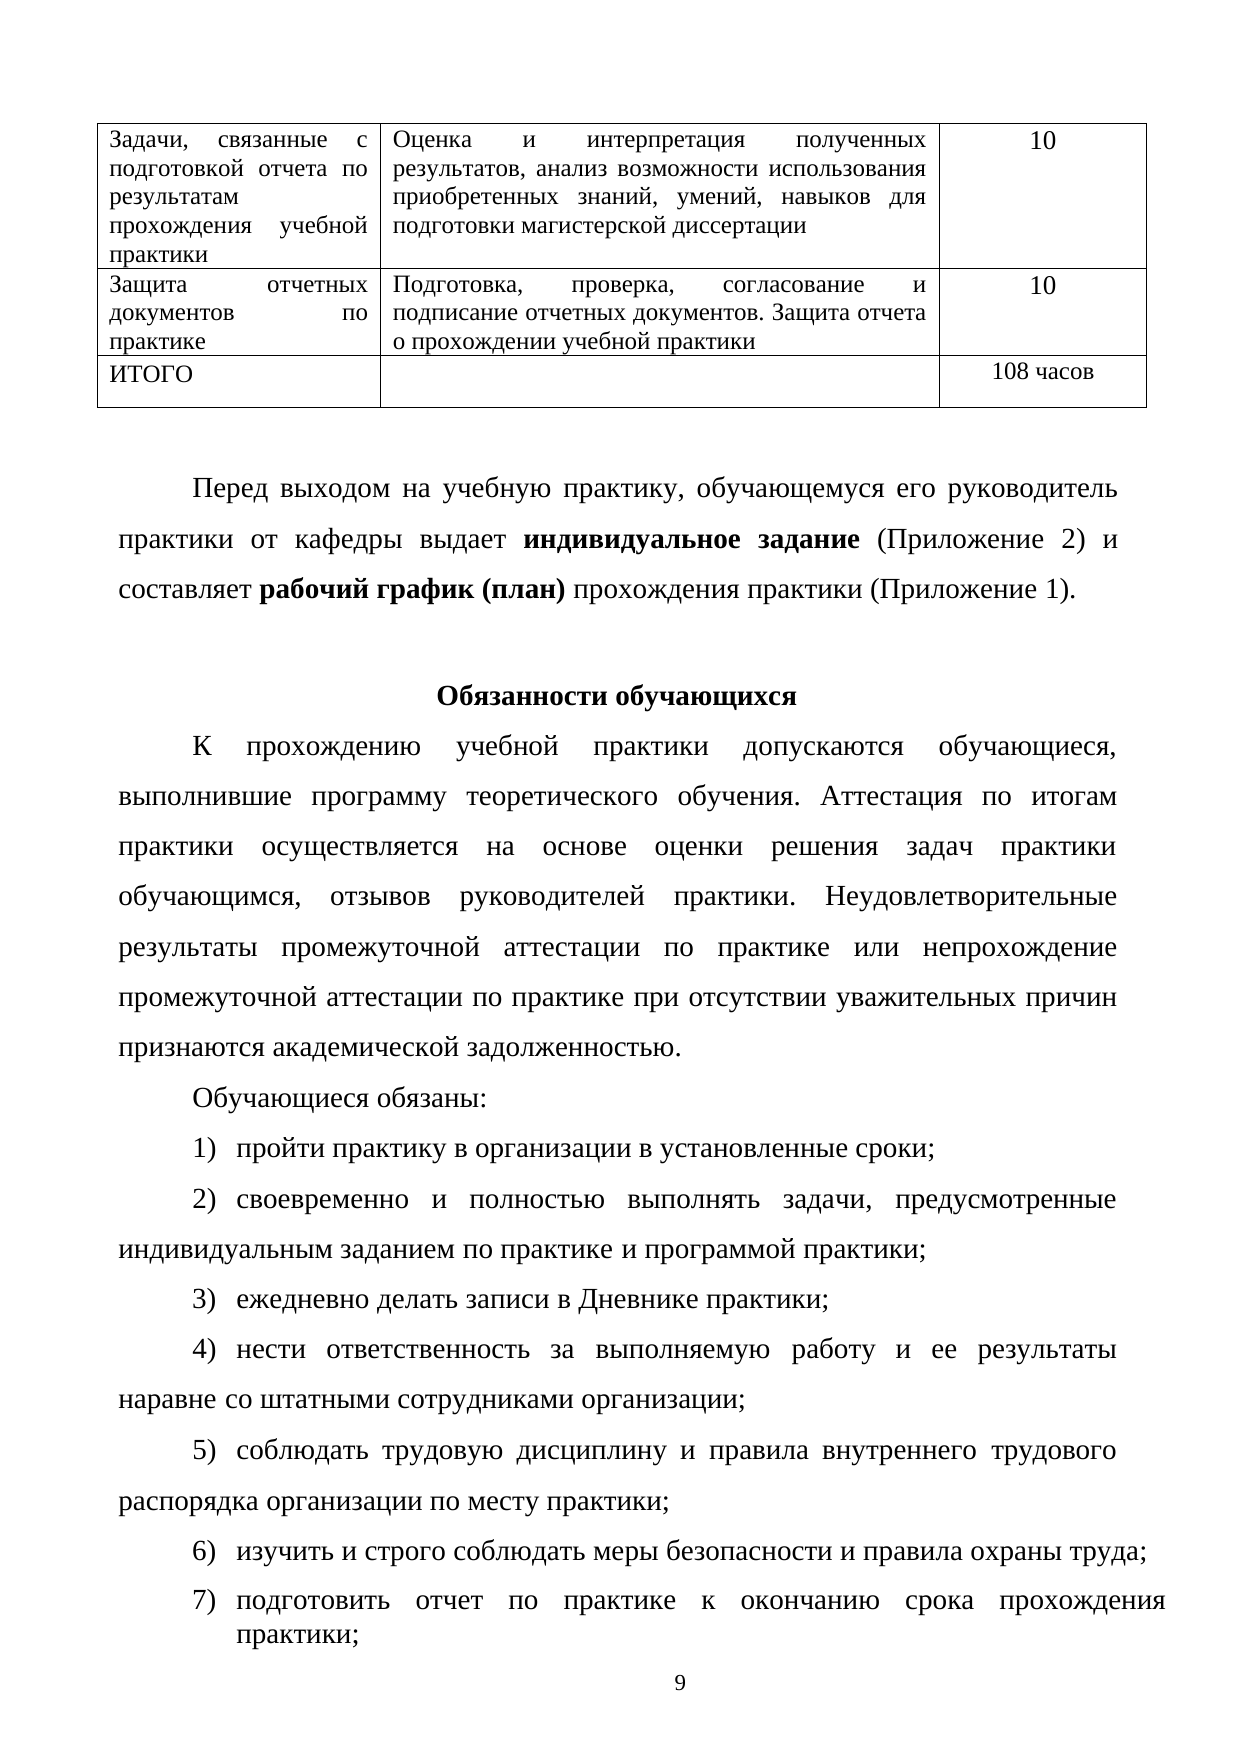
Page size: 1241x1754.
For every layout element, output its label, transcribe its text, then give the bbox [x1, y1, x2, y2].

table_cell Задачи, связанные с подготовкой отчета по результатам прохождения учебной практики [98, 124, 380, 268]
table_cell Защита отчетных документов по практике [98, 269, 380, 355]
list пройти практику в организации в установленные сроки; [118, 1130, 1117, 1164]
table_cell [381, 356, 939, 407]
table_cell Оценка и интерпретация полученных результатов, анализ возможности использования приобретенных знаний, умений, навыков для подготовки магистерской диссертации [381, 124, 939, 268]
list своевременно и полностью выполнять задачи, предусмотренные индивидуальным заданием по практике и программой практики; [118, 1181, 1116, 1265]
table_cell ИТОГО [98, 356, 380, 407]
text Перед выходом на учебную практику, обучающемуся его руководитель практики от кафедры выдает индивидуальное задание (Приложение 2) и составляет рабочий график (план) прохождения практики (Приложение 1). [118, 470, 1118, 604]
list изучить и строго соблюдать меры безопасности и правила охраны труда; [192, 1533, 1166, 1567]
list нести ответственность за выполняемую работу и ее результаты наравне со штатными сотрудниками организации; [118, 1331, 1117, 1415]
table_cell Подготовка, проверка, согласование и подписание отчетных документов. Защита отчета о прохождении учебной практики [381, 269, 939, 355]
text Обучающиеся обязаны: [192, 1080, 1166, 1114]
list соблюдать трудовую дисциплину и правила внутреннего трудового распорядка организации по месту практики; [118, 1432, 1117, 1516]
subtitle Обязанности обучающихся [144, 678, 1166, 711]
text К прохождению учебной практики допускаются обучающиеся, выполнившие программу теоретического обучения. Аттестация по итогам практики осуществляется на основе оценки решения задач практики обучающимся, отзывов руководителей практики. Неудовлетворительные результаты промежуточной аттестации по практике или непрохождение промежуточной аттестации по практике при отсутствии уважительных причин признаются академической задолженностью. [118, 728, 1117, 1063]
list ежедневно делать записи в Дневнике практики; [192, 1282, 1166, 1315]
table_cell 10 [940, 269, 1146, 355]
table_cell 10 [940, 124, 1146, 268]
list подготовить отчет по практике к окончанию срока прохождения практики; [192, 1582, 1166, 1649]
table_cell 108 часов [940, 356, 1146, 407]
